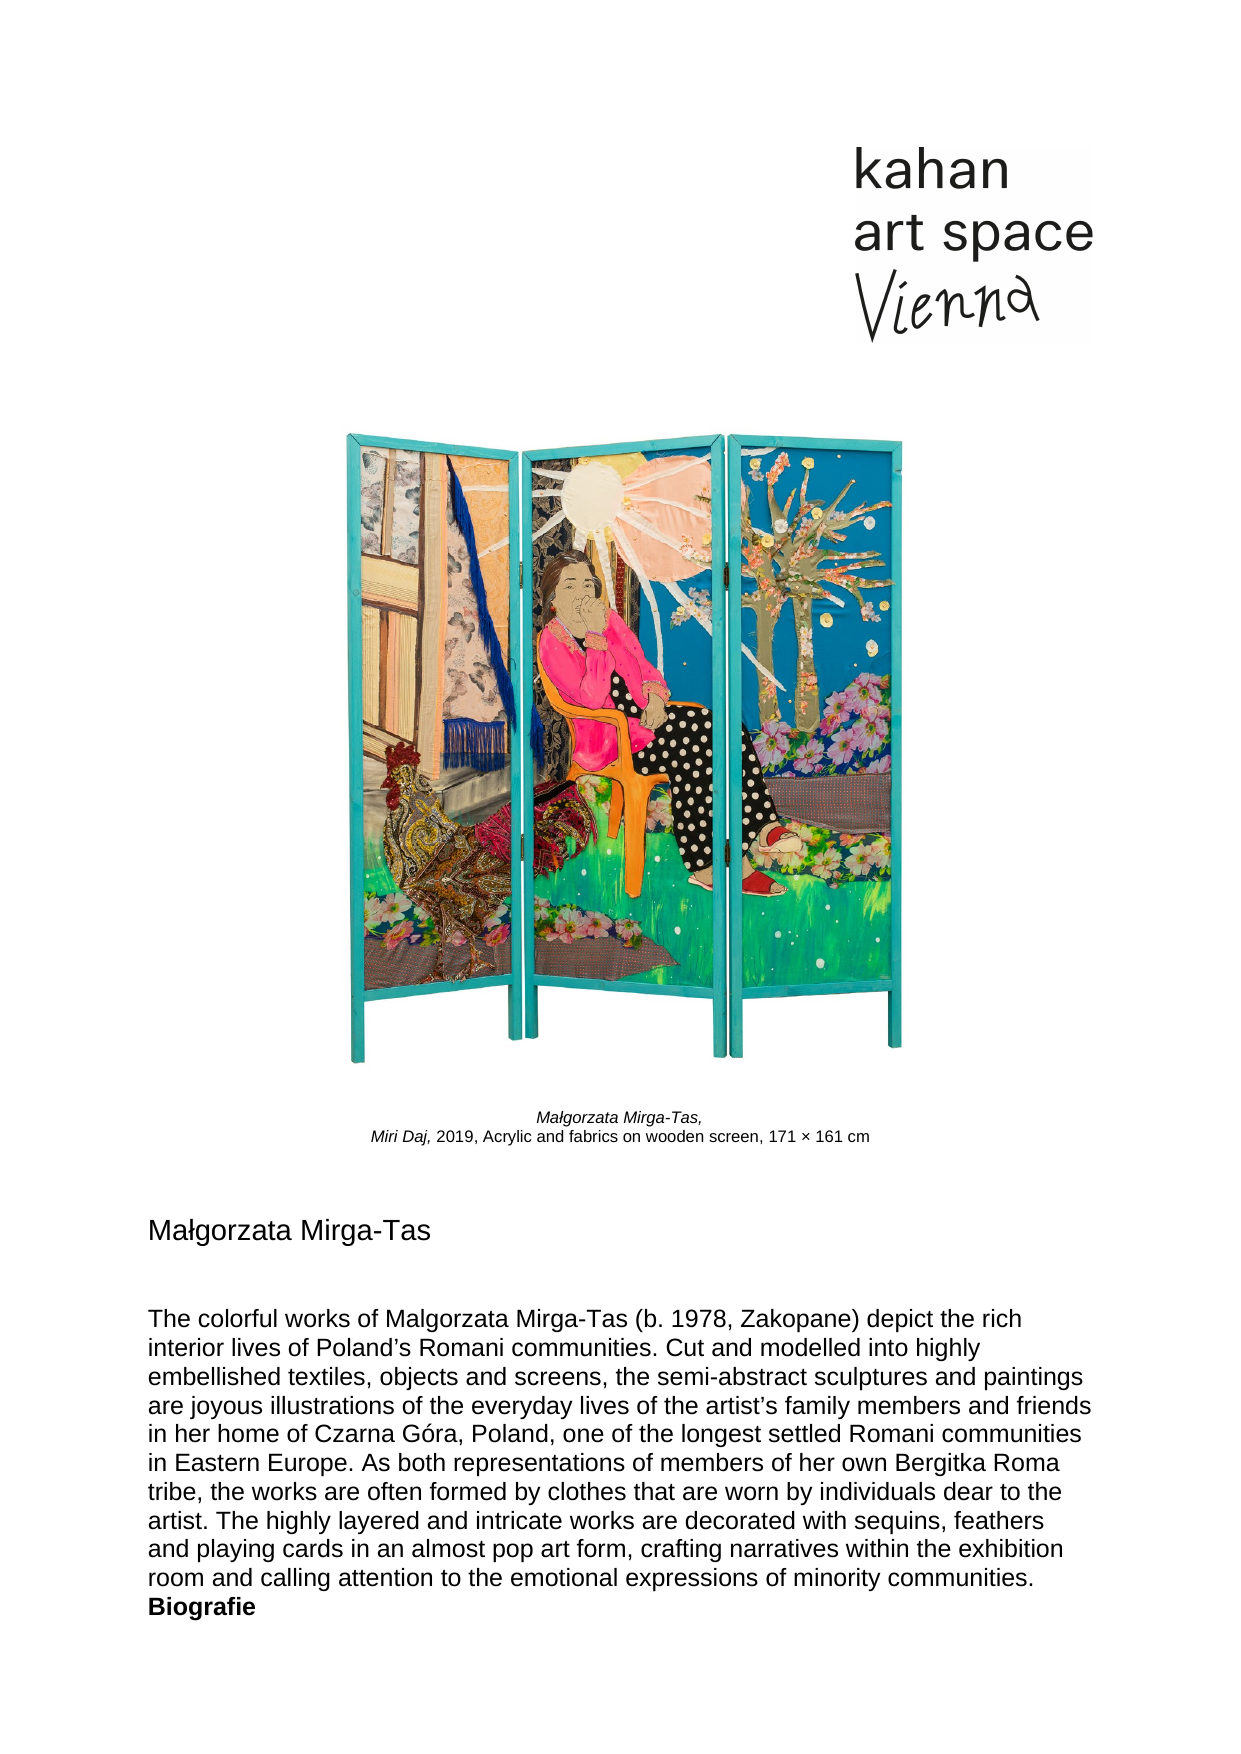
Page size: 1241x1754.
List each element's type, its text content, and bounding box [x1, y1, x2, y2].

picture [855, 147, 1093, 343]
text Małgorzata Mirga-Tas [148, 1213, 1093, 1247]
text Małgorzata Mirga-Tas, [148, 1108, 1093, 1127]
picture [313, 369, 975, 1075]
text Biografie [148, 1592, 1093, 1621]
text The colorful works of Malgorzata Mirga-Tas (b. 1978, Zakopane) depict the rich interior lives of Poland’s Romani communities. Cut and modelled into highly embellished textiles, objects and screens, the semi-abstract sculptures and paintings are joyous illustrations of the everyday lives of the artist’s family members and friends in her home of Czarna Góra, Poland, one of the longest settled Romani communities in Eastern Europe. As both representations of members of her own Bergitka Roma tribe, the works are often formed by clothes that are worn by individuals dear to the artist. The highly layered and intricate works are decorated with sequins, feathers and playing cards in an almost pop art form, crafting narratives within the exhibition room and calling attention to the emotional expressions of minority communities. [148, 1304, 1093, 1592]
text Miri Daj, 2019, Acrylic and fabrics on wooden screen, 171 × 161 cm [148, 1127, 1093, 1146]
